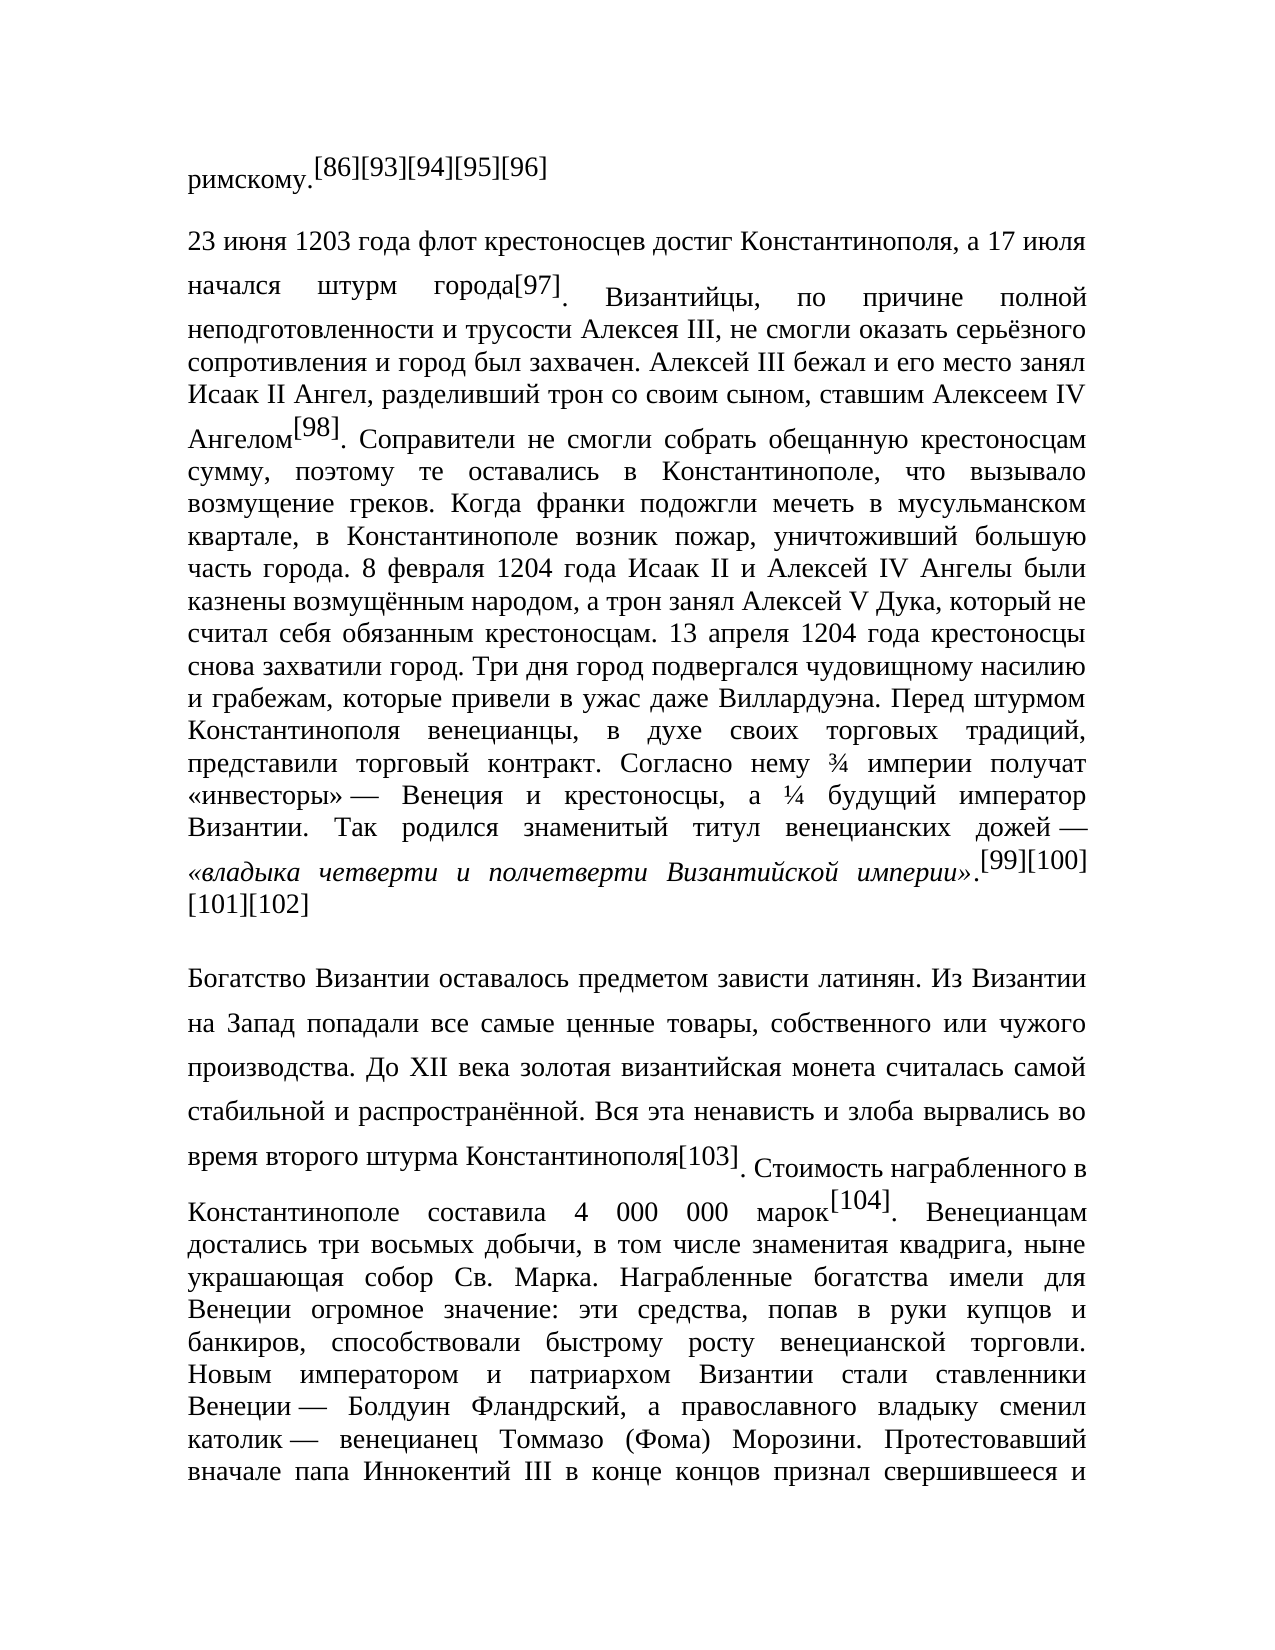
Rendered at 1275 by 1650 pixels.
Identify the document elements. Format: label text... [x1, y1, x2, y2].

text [187, 150, 1087, 194]
text 23 июня 1203 года флот крестоносцев достиг Константинополя, а 17 июля начался штурм города[97]. Византийцы, по причине полной неподготовленности и трусости Алексея III, не смогли оказать серьёзного сопротивления и город был захвачен. Алексей III бежал и его место занял Исаак II Ангел, разделивший трон со своим сыном, ставшим Алексеем IV Ангелом[98]. Соправители не смогли собрать обещанную крестоносцам сумму, поэтому те оставались в Константинополе, что вызывало возмущение греков. Когда франки подожгли мечеть в мусульманском квартале, в Константинополе возник пожар, уничтоживший большую часть города. 8 февраля 1204 года Исаак II и Алексей IV Ангелы были казнены возмущённым народом, а трон занял Алексей V Дука, который не считал себя обязанным крестоносцам. 13 апреля 1204 года крестоносцы снова захватили город. Три дня город подвергался чудовищному насилию и грабежам, которые привели в ужас даже Виллардуэна. Перед штурмом Константинополя венецианцы, в духе своих торговых традиций, представили торговый контракт. Согласно нему ¾ империи получат «инвесторы» — Венеция и крестоносцы, а ¼ будущий император Византии. Так родился знаменитый титул венецианских дожей — «владыка четверти и полчетверти Византийской империи».[99][100][101][102] [187, 224, 1087, 932]
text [187, 961, 1087, 1487]
